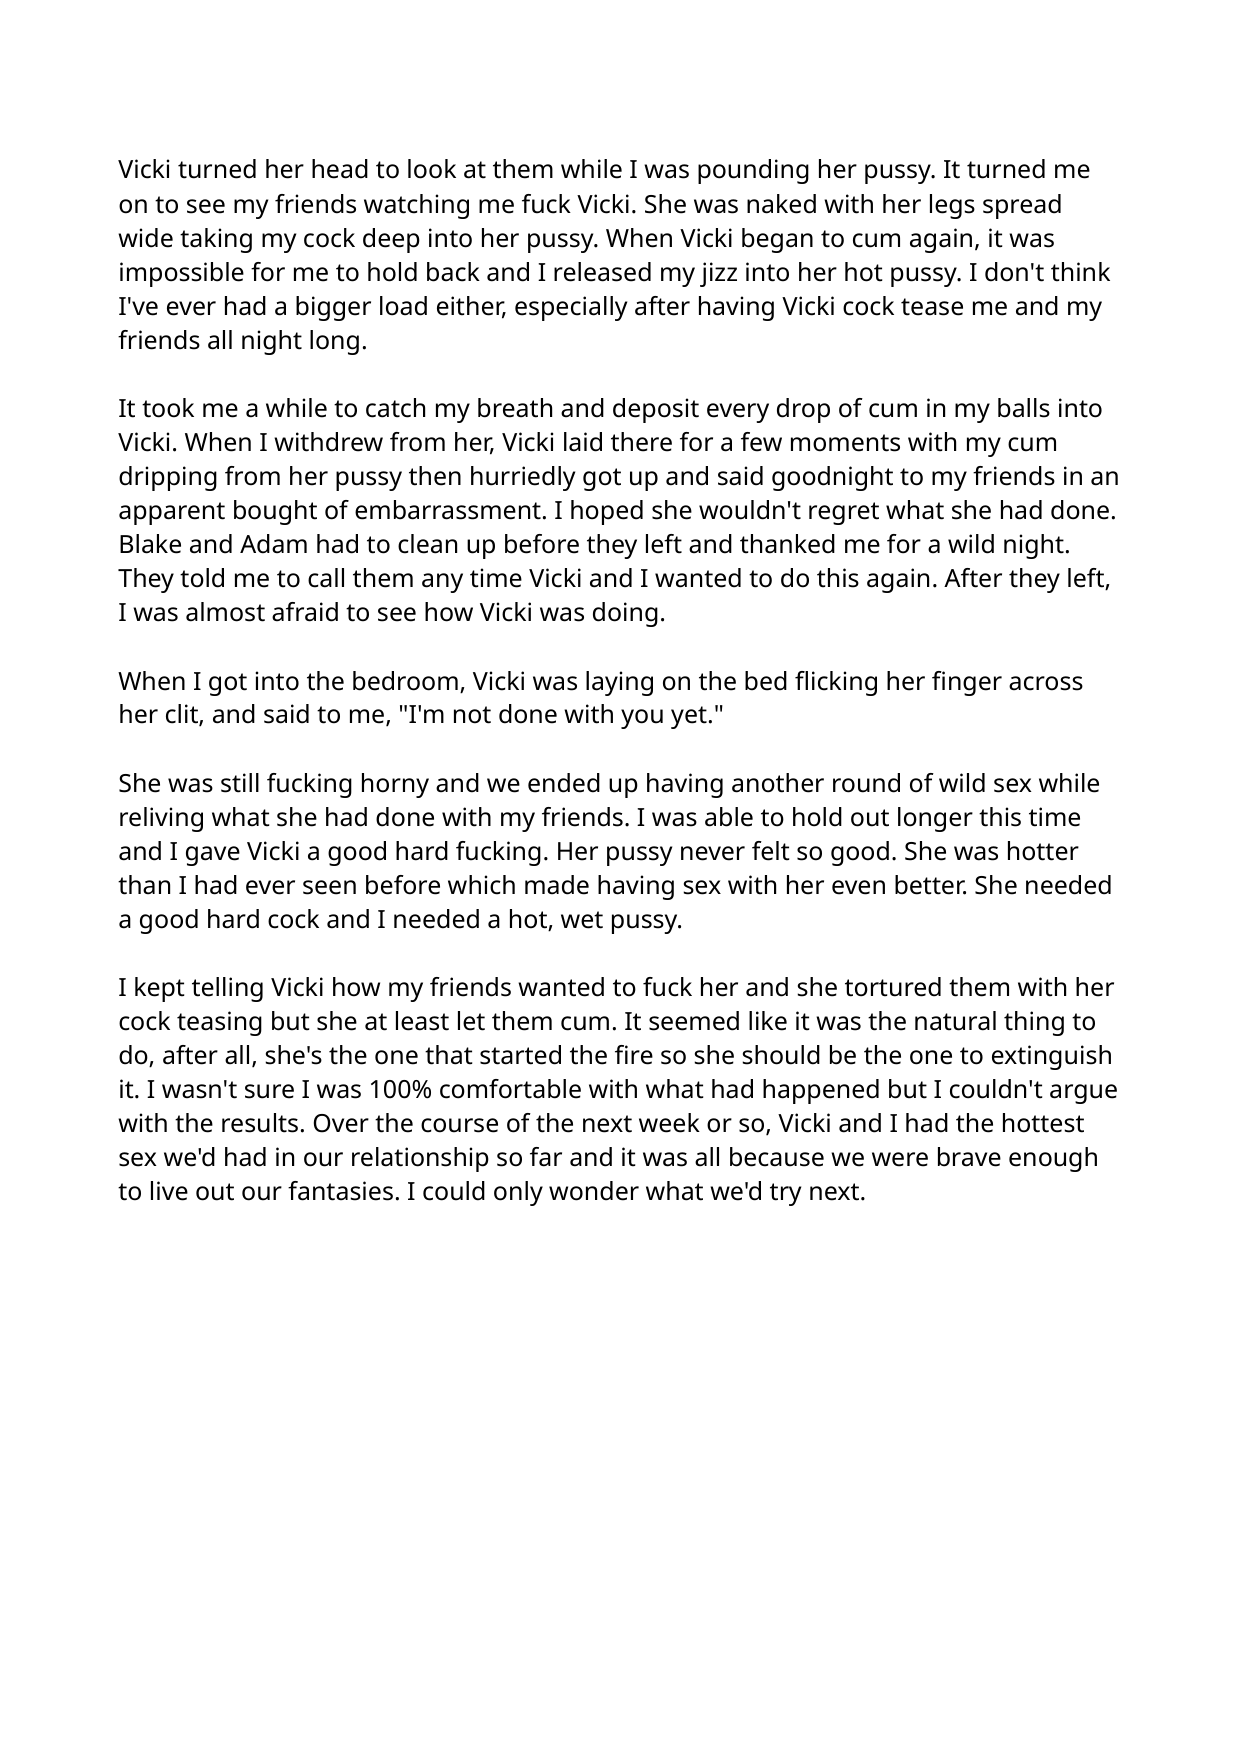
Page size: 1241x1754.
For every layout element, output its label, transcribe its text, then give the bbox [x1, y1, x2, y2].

text It took me a while to catch my breath and deposit every drop of cum in my balls into Vicki. When I withdrew from her, Vicki laid there for a few moments with my cum dripping from her pussy then hurriedly got up and said goodnight to my friends in an apparent bought of embarrassment. I hoped she wouldn't regret what she had done. Blake and Adam had to clean up before they left and thanked me for a wild night. They told me to call them any time Vicki and I wanted to do this again. After they left, I was almost afraid to see how Vicki was doing. [118, 391, 1122, 629]
text Vicki turned her head to look at them while I was pounding her pussy. It turned me on to see my friends watching me fuck Vicki. She was naked with her legs spread wide taking my cock deep into her pussy. When Vicki began to cum again, it was impossible for me to hold back and I released my jizz into her hot pussy. I don't think I've ever had a bigger load either, especially after having Vicki cock tease me and my friends all night long. [118, 152, 1122, 357]
text When I got into the bedroom, Vicki was laying on the bed flicking her finger across her clit, and said to me, "I'm not done with you yet." [118, 663, 1122, 731]
text She was still fucking horny and we ended up having another round of wild sex while reliving what she had done with my friends. I was able to hold out longer this time and I gave Vicki a good hard fucking. Her pussy never felt so good. She was hotter than I had ever seen before which made having sex with her even better. She needed a good hard cock and I needed a hot, wet pussy. [118, 765, 1122, 936]
text I kept telling Vicki how my friends wanted to fuck her and she tortured them with her cock teasing but she at least let them cum. It seemed like it was the natural thing to do, after all, she's the one that started the fire so she should be the one to extinguish it. I wasn't sure I was 100% comfortable with what had happened but I couldn't argue with the results. Over the course of the next week or so, Vicki and I had the hottest sex we'd had in our relationship so far and it was all because we were brave enough to live out our fantasies. I could only wonder what we'd try next. [118, 970, 1122, 1208]
